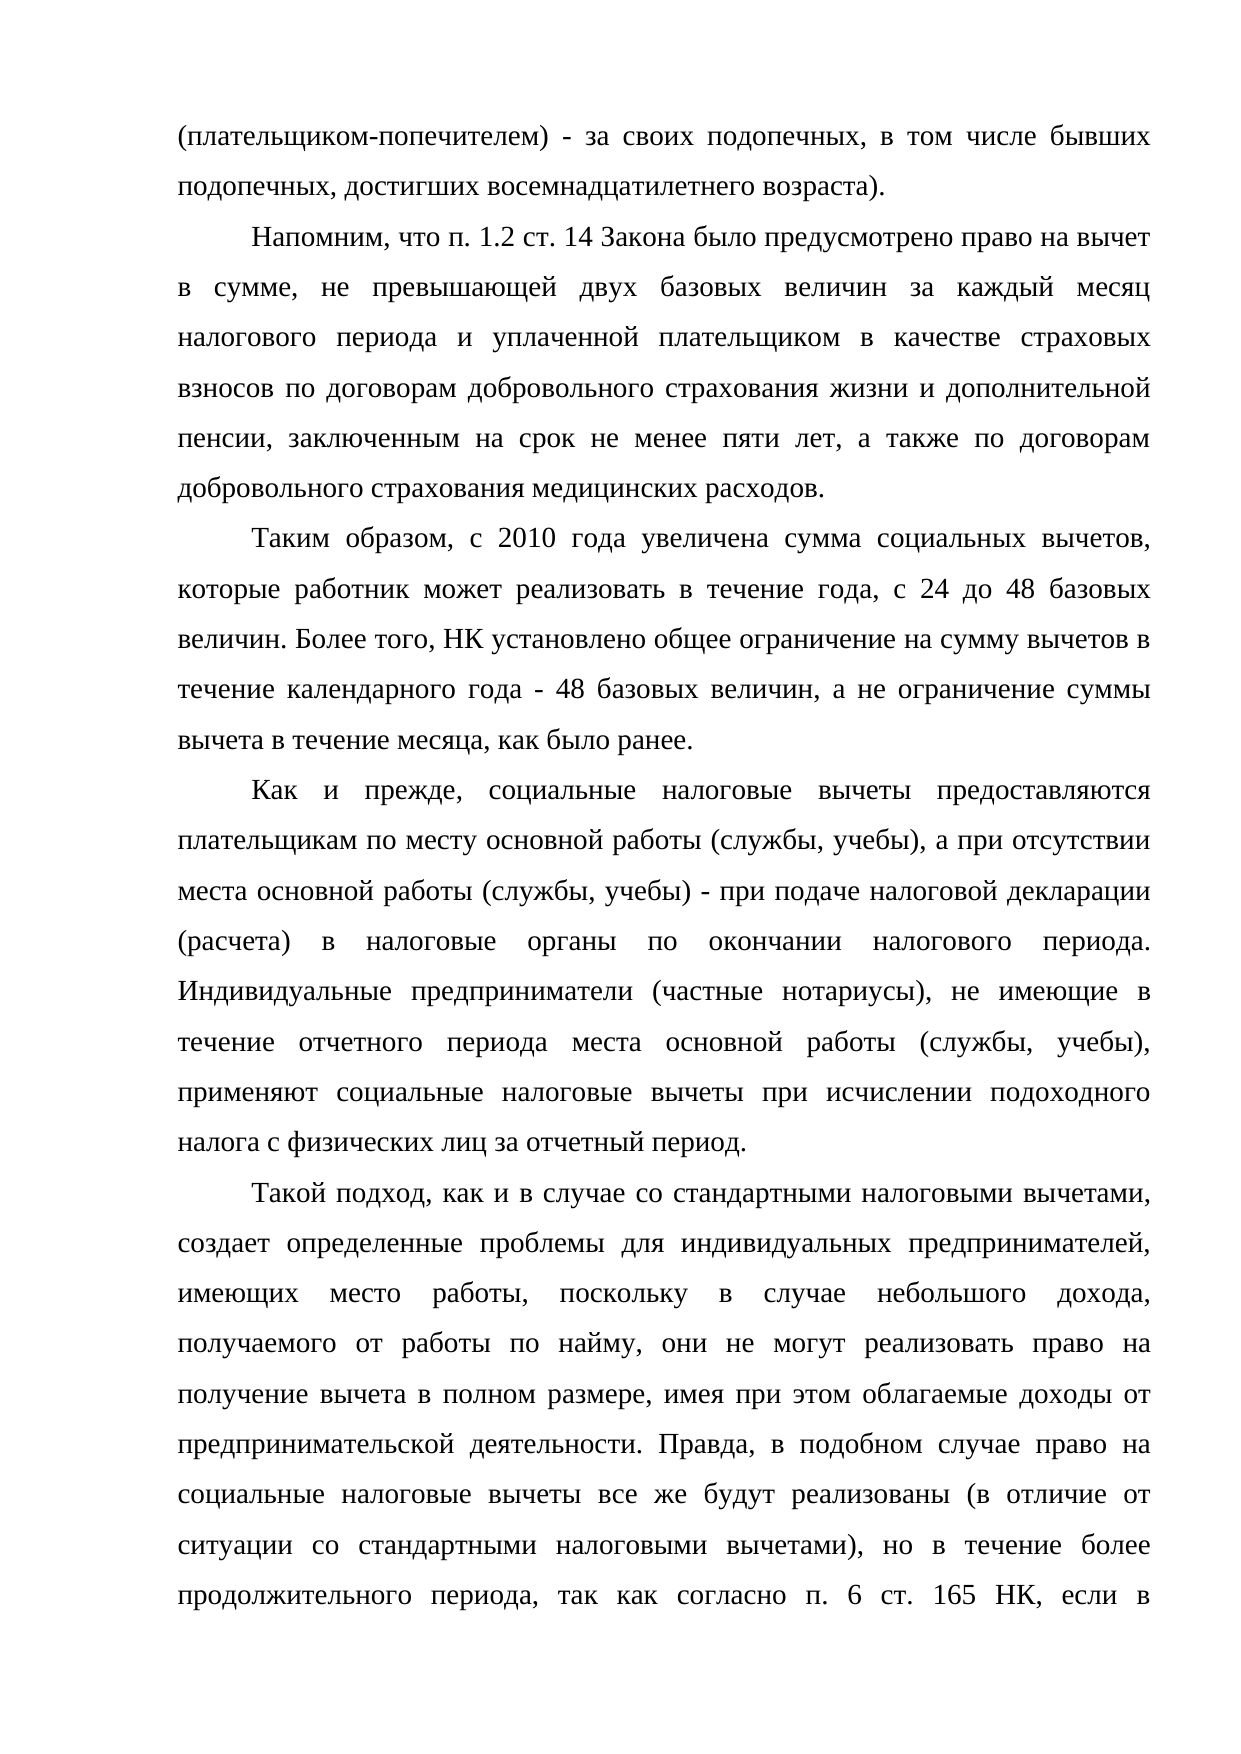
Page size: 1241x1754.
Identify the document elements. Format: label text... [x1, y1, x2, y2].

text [177, 118, 1152, 202]
text Напомним, что п. 1.2 ст. 14 Закона было предусмотрено право на вычет в сумме, не превышающей двух базовых величин за каждый месяц налогового периода и уплаченной плательщиком в качестве страховых взносов по договорам добровольного страхования жизни и дополнительной пенсии, заключенным на срок не менее пяти лет, а также по договорам добровольного страхования медицинских расходов. [177, 219, 1152, 504]
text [177, 1175, 1152, 1611]
text Таким образом, с 2010 года увеличена сумма социальных вычетов, которые работник может реализовать в течение года, с 24 до 48 базовых величин. Более того, НК установлено общее ограничение на сумму вычетов в течение календарного года - 48 базовых величин, а не ограничение суммы вычета в течение месяца, как было ранее. [177, 521, 1152, 755]
text Как и прежде, социальные налоговые вычеты предоставляются плательщикам по месту основной работы (службы, учебы), а при отсутствии места основной работы (службы, учебы) - при подаче налоговой декларации (расчета) в налоговые органы по окончании налогового периода. Индивидуальные предприниматели (частные нотариусы), не имеющие в течение отчетного периода места основной работы (службы, учебы), применяют социальные налоговые вычеты при исчислении подоходного налога с физических лиц за отчетный период. [177, 772, 1152, 1158]
